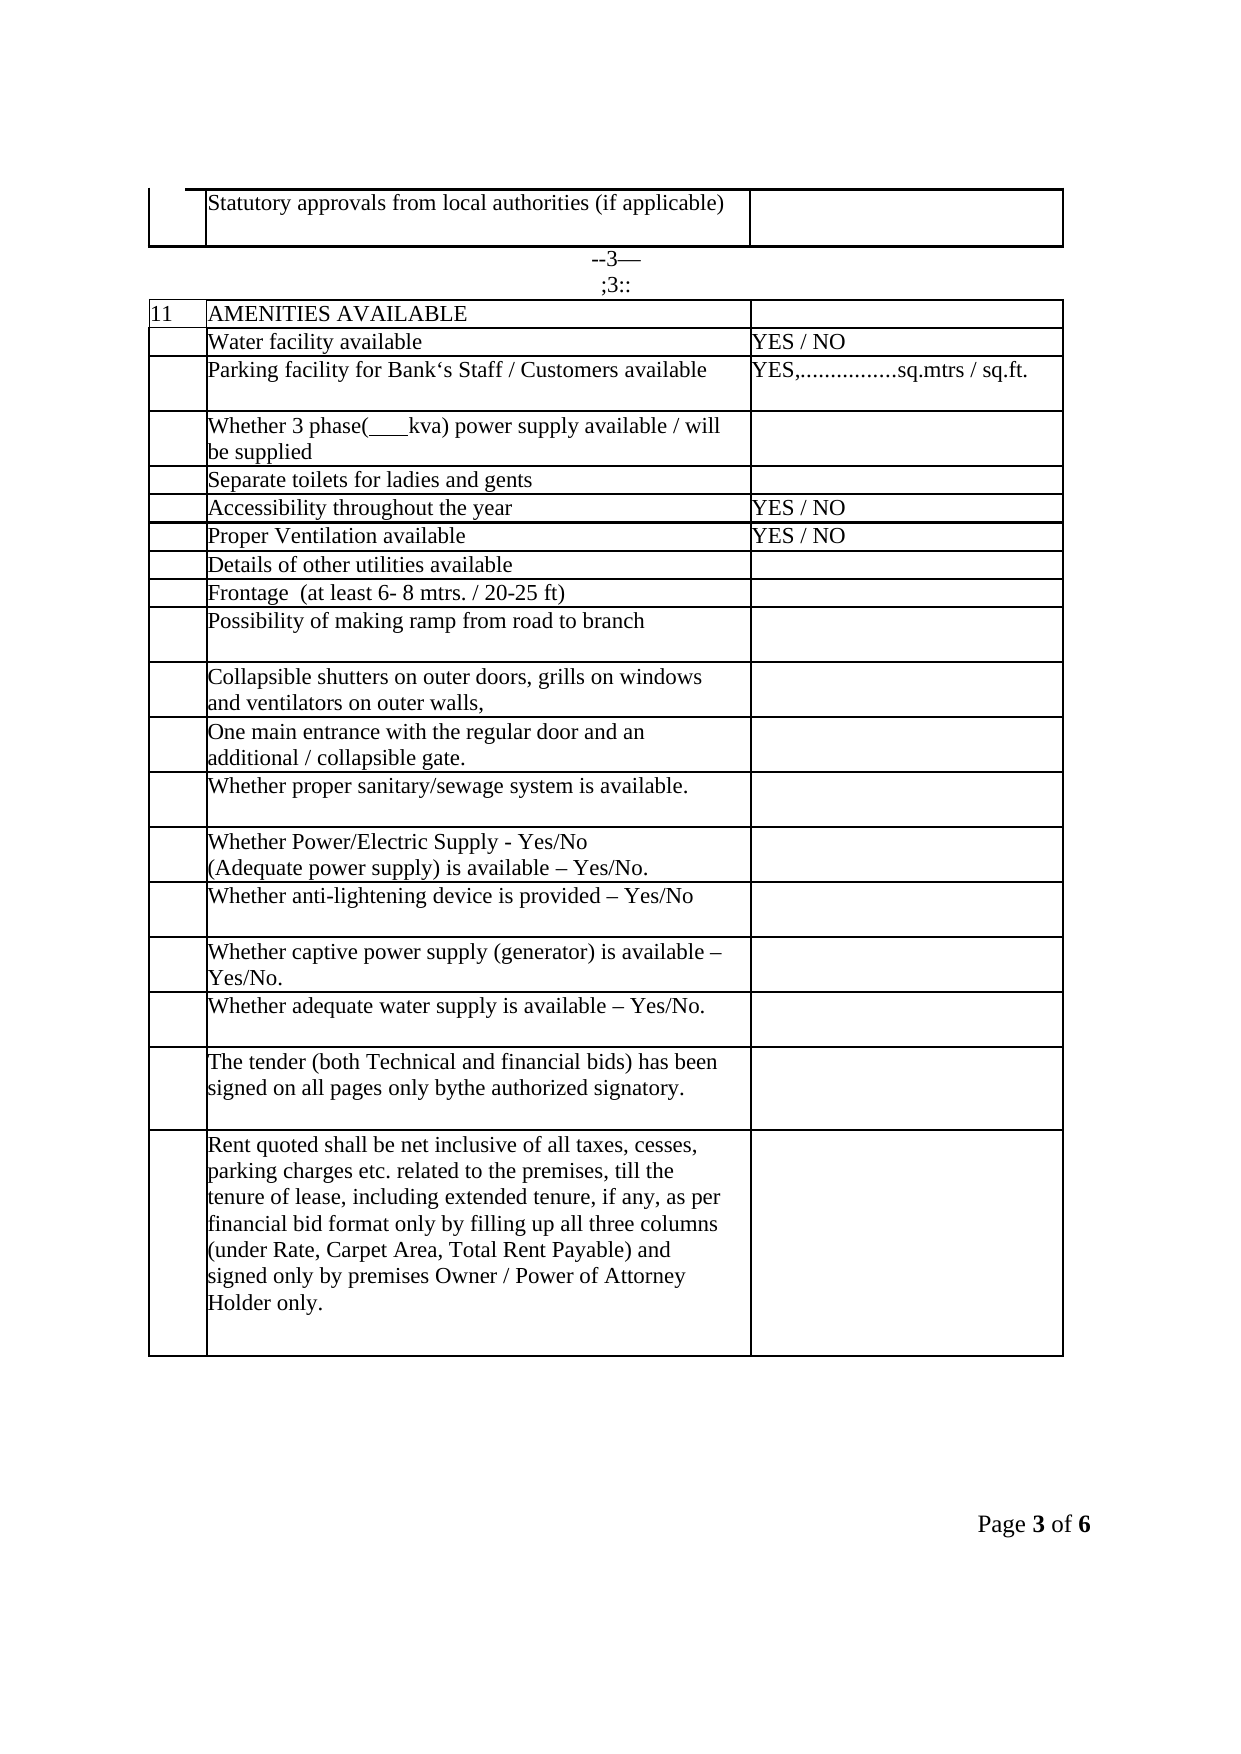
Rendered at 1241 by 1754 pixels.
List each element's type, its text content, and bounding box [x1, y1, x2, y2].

table_cell [150, 552, 206, 577]
table_cell The tender (both Technical and financial bids) has been signed on all pages only bythe authorized signatory. [208, 1048, 750, 1128]
table_cell [150, 883, 206, 936]
table_cell Details of other utilities available [208, 552, 750, 577]
table_cell Rent quoted shall be net inclusive of all taxes, cesses, parking charges etc. related to the premises, till the tenure of lease, including extended tenure, if any, as per financial bid format only by filling up all three columns (under Rate, Carpet Area, Total Rent Payable) and signed only by premises Owner / Power of Attorney Holder only. [208, 1131, 750, 1355]
table_header [185, 191, 205, 245]
table_cell [150, 938, 206, 991]
table_cell Water facility available [208, 329, 750, 355]
table_cell [150, 718, 206, 771]
table_cell [150, 608, 206, 661]
table_cell [752, 993, 1062, 1046]
table_cell Whether Power/Electric Supply - Yes/No (Adequate power supply) is available – Yes/No. [208, 828, 750, 881]
table_cell Frontage (at least 6- 8 mtrs. / 20-25 ft) [208, 580, 750, 606]
table_cell Parking facility for Bank‘s Staff / Customers available [208, 357, 750, 410]
table_cell Whether proper sanitary/sewage system is available. [208, 773, 750, 826]
table_cell [150, 1048, 206, 1128]
table_cell YES / NO [752, 495, 1062, 521]
table_cell [150, 993, 206, 1046]
table_cell [752, 467, 1062, 493]
table_cell YES / NO [752, 329, 1062, 355]
table_cell Whether adequate water supply is available – Yes/No. [208, 993, 750, 1046]
table_cell [752, 663, 1062, 716]
table_cell [150, 524, 206, 549]
table_cell [752, 883, 1062, 936]
table_cell One main entrance with the regular door and an additional / collapsible gate. [208, 718, 750, 771]
table_cell Accessibility throughout the year [208, 495, 750, 521]
table_cell YES, sq.mtrs / sq.ft. [752, 357, 1062, 410]
table_cell [150, 495, 206, 521]
text --3— [46, 247, 1186, 272]
table_cell [752, 773, 1062, 826]
table_header [751, 191, 1062, 245]
table_cell [150, 663, 206, 716]
table_cell Proper Ventilation available [208, 524, 750, 549]
table_cell Whether 3 phase( kva) power supply available / will be supplied [208, 412, 750, 465]
table_cell YES / NO [752, 524, 1062, 549]
table_cell [752, 938, 1062, 991]
table_header 11 [150, 300, 206, 327]
table_header [150, 188, 185, 245]
table_cell [752, 1131, 1062, 1355]
table_cell [752, 412, 1062, 465]
table_cell Whether anti-lightening device is provided – Yes/No [208, 883, 750, 936]
table_cell [150, 580, 206, 606]
table_cell [752, 608, 1062, 661]
table_cell [752, 718, 1062, 771]
table_header [752, 301, 1062, 327]
table_cell Possibility of making ramp from road to branch [208, 608, 750, 661]
table_cell [150, 412, 206, 465]
table_cell [752, 552, 1062, 577]
table_cell [150, 773, 206, 826]
table_cell Separate toilets for ladies and gents [208, 467, 750, 493]
text Page 3 of 6 [46, 1509, 1090, 1538]
table_cell Collapsible shutters on outer doors, grills on windows and ventilators on outer walls, [208, 663, 750, 716]
table_cell [150, 1131, 206, 1355]
table_cell [752, 828, 1062, 881]
table_cell [150, 328, 206, 355]
table_cell [752, 580, 1062, 606]
text ;3:: [46, 272, 1186, 298]
table_cell Whether captive power supply (generator) is available – Yes/No. [208, 938, 750, 991]
table_cell [150, 357, 206, 410]
table_cell [150, 467, 206, 493]
table_header AMENITIES AVAILABLE [207, 301, 750, 327]
table_header Statutory approvals from local authorities (if applicable) [207, 191, 749, 245]
table_cell [150, 828, 206, 881]
table_cell [752, 1048, 1062, 1128]
